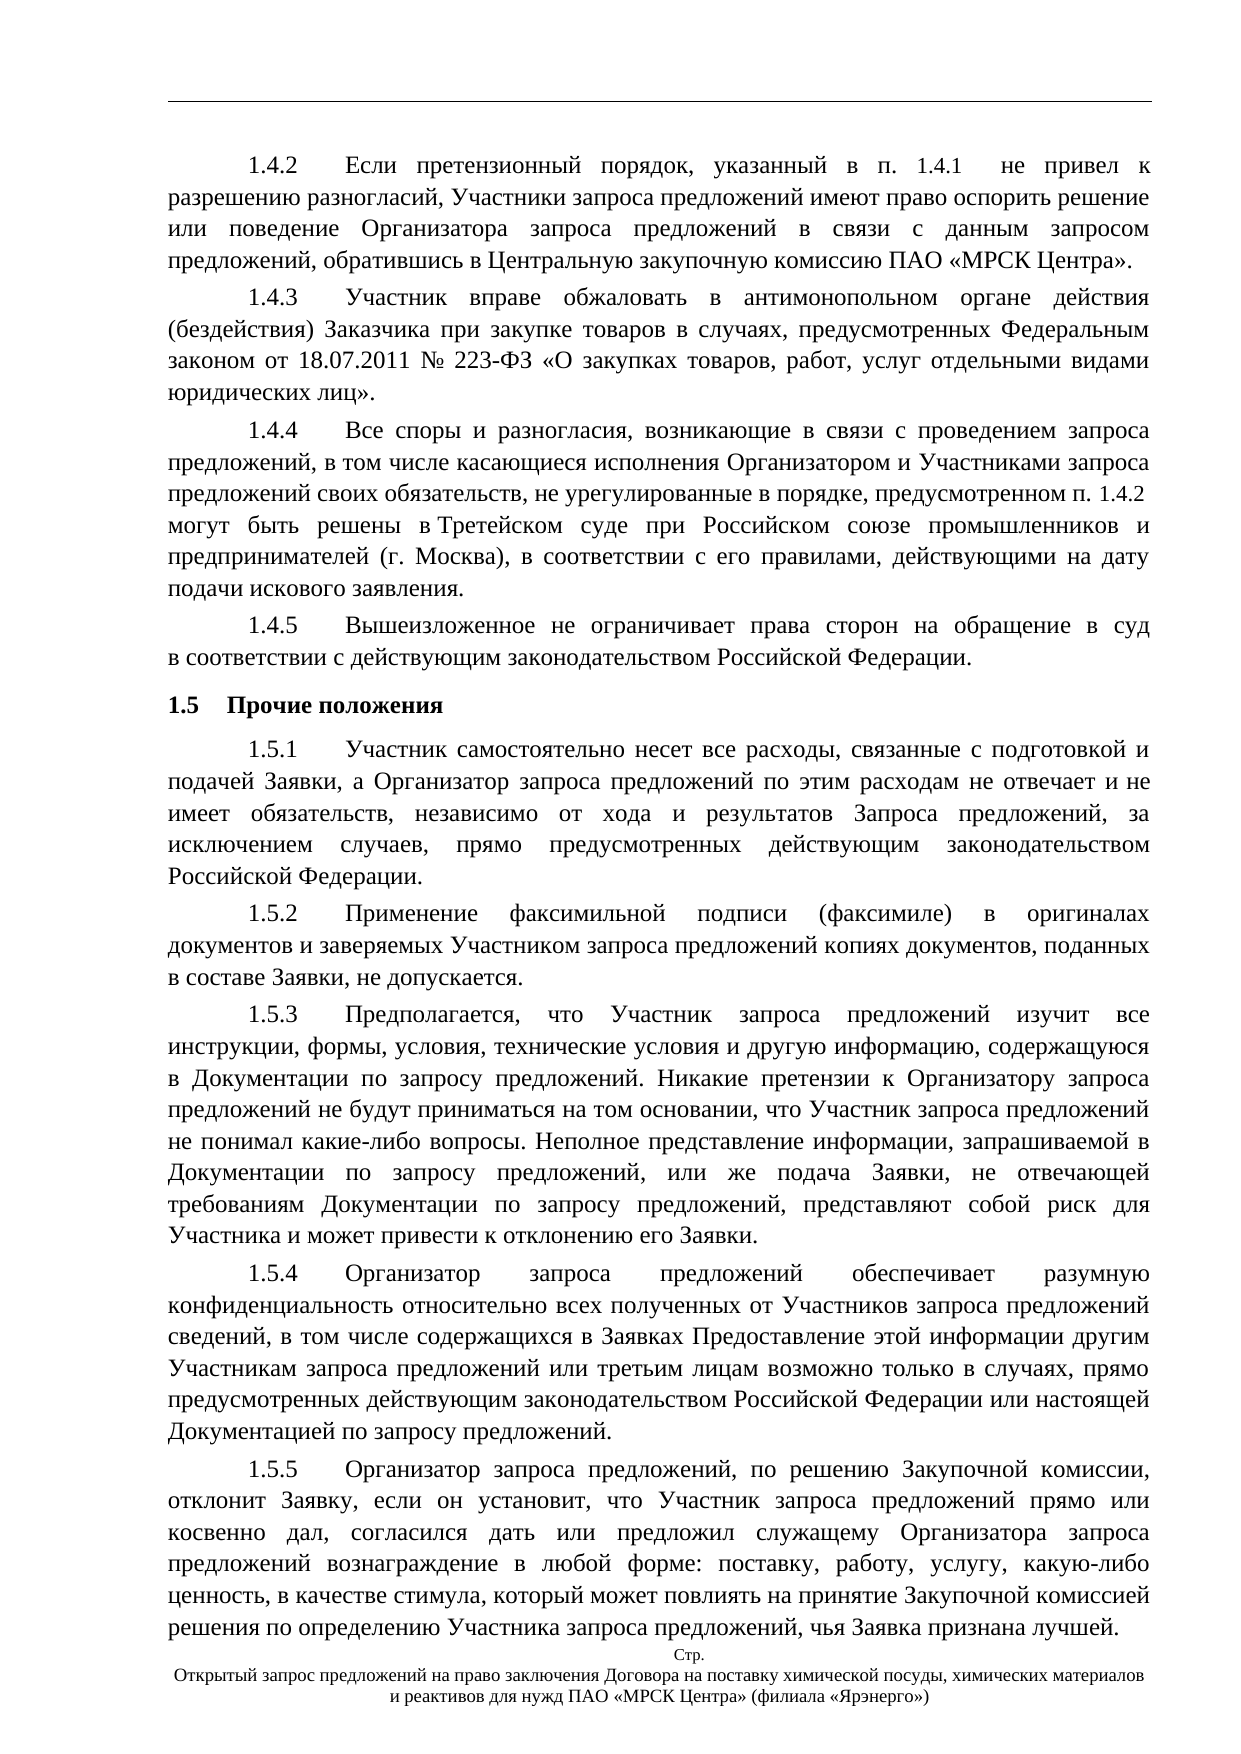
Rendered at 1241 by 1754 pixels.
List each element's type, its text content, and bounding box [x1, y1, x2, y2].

list Все споры и разногласия, возникающие в связи с проведением запроса предложений, в том числе касающиеся исполнения Организатором и Участниками запроса предложений своих обязательств, не урегулированные в порядке, предусмотренном п. 1.4.2 могут быть решены в Третейском суде при Российском союзе промышленников и предпринимателей (г. Москва), в соответствии с его правилами, действующими на дату подачи искового заявления. [168, 415, 1150, 602]
list Предполагается, что Участник запроса предложений изучит все инструкции, формы, условия, технические условия и другую информацию, содержащуюся в Документации по запросу предложений. Никакие претензии к Организатору запроса предложений не будут приниматься на том основании, что Участник запроса предложений не понимал какие-либо вопросы. Неполное представление информации, запрашиваемой в Документации по запросу предложений, или же подача Заявки, не отвечающей требованиям Документации по запросу предложений, представляют собой риск для Участника и может привести к отклонению его Заявки. [168, 999, 1150, 1249]
list Участник вправе обжаловать в антимонопольном органе действия (бездействия) Заказчика при закупке товаров в случаях, предусмотренных Федеральным законом от 18.07.2011 № 223-ФЗ «О закупках товаров, работ, услуг отдельными видами юридических лиц». [168, 282, 1150, 406]
list Если претензионный порядок, указанный в п. 1.4.1 не привел к разрешению разногласий, Участники запроса предложений имеют право оспорить решение или поведение Организатора запроса предложений в связи с данным запросом предложений, обратившись в Центральную закупочную комиссию ПАО «МРСК Центра». [168, 150, 1150, 273]
list Применение факсимильной подписи (факсимиле) в оригиналах документов и заверяемых Участником запроса предложений копиях документов, поданных в составе Заявки, не допускается. [168, 898, 1150, 990]
subtitle Прочие положения [168, 690, 1152, 719]
list Участник самостоятельно несет все расходы, связанные с подготовкой и подачей Заявки, а Организатор запроса предложений по этим расходам не отвечает и не имеет обязательств, независимо от хода и результатов Запроса предложений, за исключением случаев, прямо предусмотренных действующим законодательством Российской Федерации. [168, 734, 1150, 889]
list Организатор запроса предложений обеспечивает разумную конфиденциальность относительно всех полученных от Участников запроса предложений сведений, в том числе содержащихся в Заявках Предоставление этой информации другим Участникам запроса предложений или третьим лицам возможно только в случаях, прямо предусмотренных действующим законодательством Российской Федерации или настоящей Документацией по запросу предложений. [168, 1258, 1150, 1445]
list Организатор запроса предложений, по решению Закупочной комиссии, отклонит Заявку, если он установит, что Участник запроса предложений прямо или косвенно дал, согласился дать или предложил служащему Организатора запроса предложений вознаграждение в любой форме: поставку, работу, услугу, какую-либо ценность, в качестве стимула, который может повлиять на принятие Закупочной комиссией решения по определению Участника запроса предложений, чья Заявка признана лучшей. [168, 1454, 1150, 1640]
list Вышеизложенное не ограничивает права сторон на обращение в суд в соответствии с действующим законодательством Российской Федерации. [168, 611, 1150, 671]
